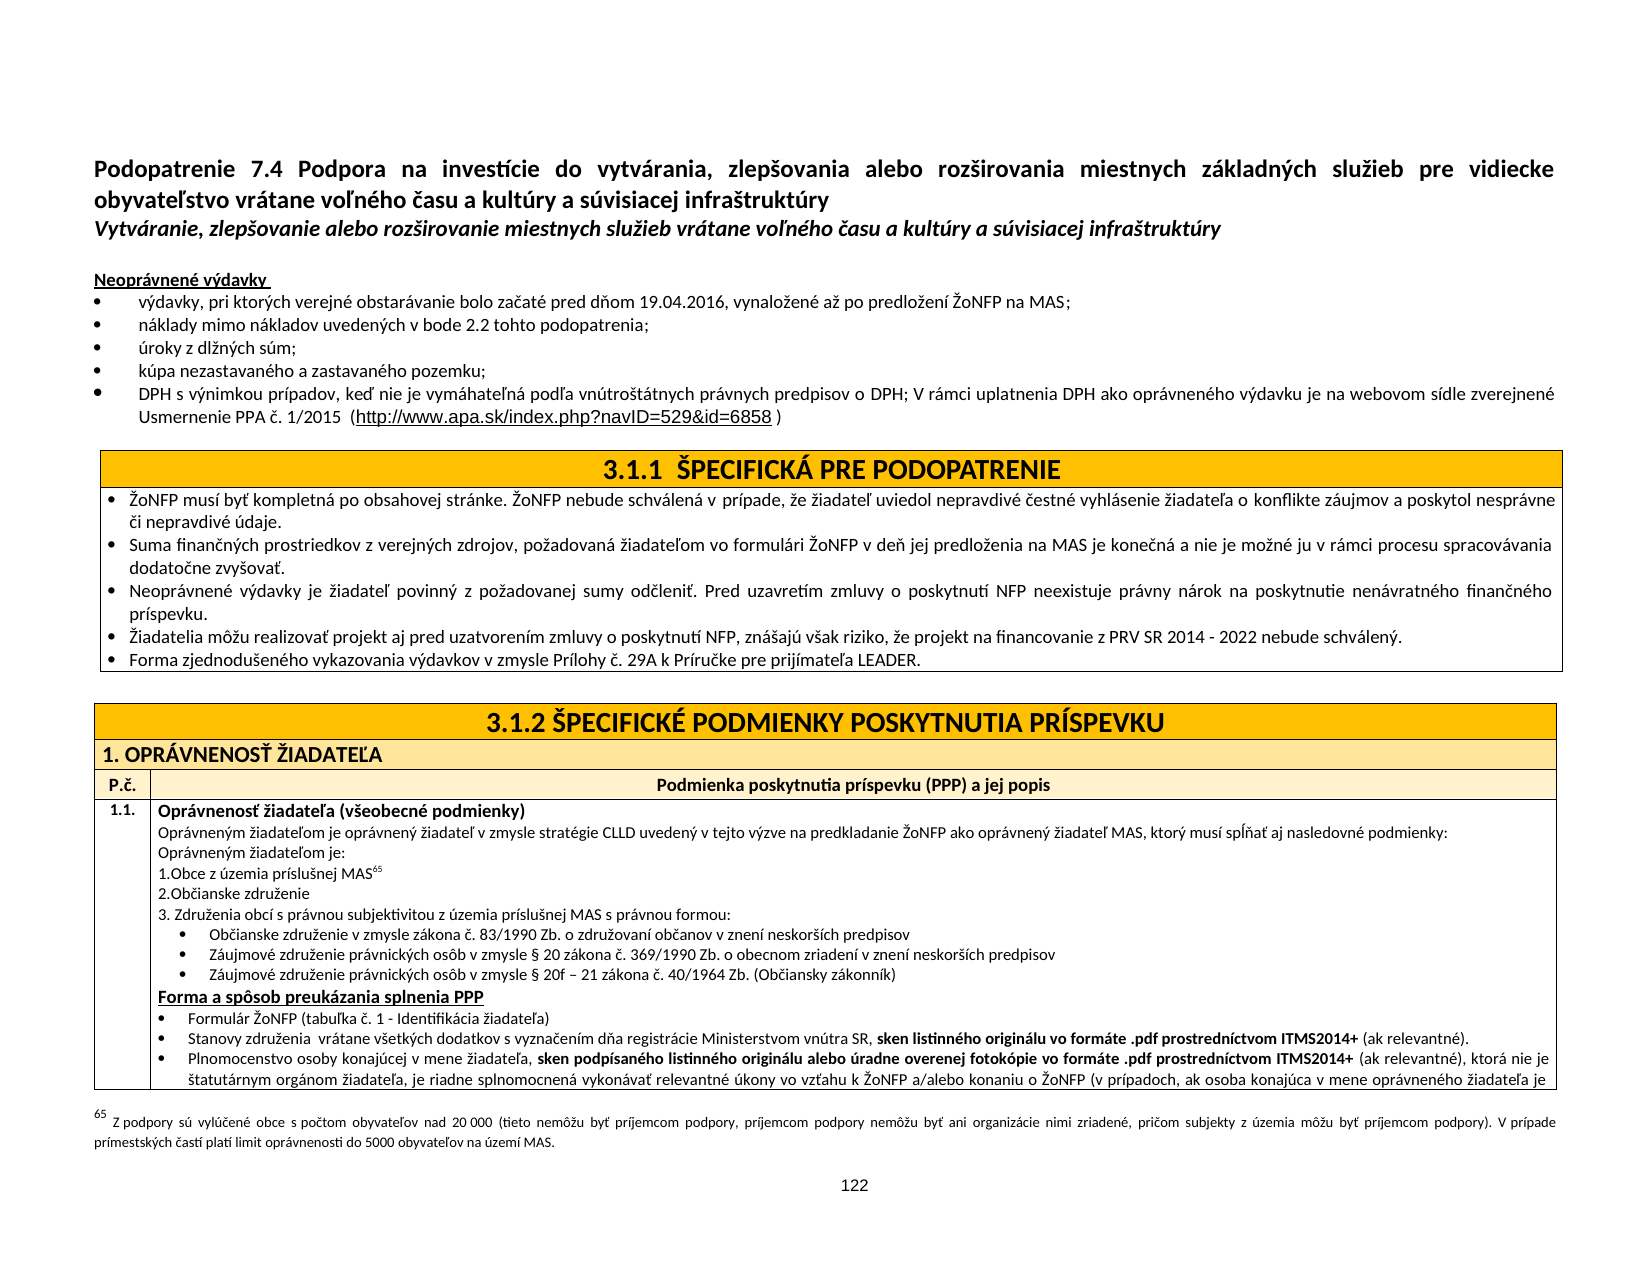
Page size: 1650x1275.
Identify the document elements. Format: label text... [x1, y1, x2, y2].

text Neoprávnené výdavky [94, 268, 1556, 291]
table_cell ŽoNFP musí byť kompletná po obsahovej stránke. ŽoNFP nebude schválená v prípade, že žiadateľ uviedol nepravdivé čestné vyhlásenie žiadateľa o konflikte záujmov a poskytol nesprávne či nepravdivé údaje. Suma finančných prostriedkov z verejných zdrojov, požadovaná žiadateľom vo formulári ŽoNFP v deň jej predloženia na MAS je konečná a nie je možné ju v rámci procesu spracovávania dodatočne zvyšovať. Neoprávnené výdavky je žiadateľ povinný z požadovanej sumy odčleniť. Pred uzavretím zmluvy o poskytnutí NFP neexistuje právny nárok na poskytnutie nenávratného finančného príspevku. Žiadatelia môžu realizovať projekt aj pred uzatvorením zmluvy o poskytnutí NFP, znášajú však riziko, že projekt na financovanie z PRV SR 2014 - 2022 nebude schválený. Forma zjednodušeného vykazovania výdavkov v zmysle Prílohy č. 29A k Príručke pre prijímateľa LEADER. [101, 488, 1562, 671]
table_cell 1. OPRÁVNENOSŤ ŽIADATEĽA [95, 740, 1556, 769]
list úroky z dlžných súm; [94, 336, 1556, 359]
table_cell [151, 800, 1556, 1089]
table_header 3.1.2 Špecifické podmienky poskytnutia príspevku [95, 704, 1556, 739]
table_cell 1.1. [95, 800, 150, 1089]
list výdavky, pri ktorých verejné obstarávanie bolo začaté pred dňom 19.04.2016, vynaložené až po predložení ŽoNFP na MAS; [94, 291, 1556, 313]
text Podopatrenie 7.4 Podpora na investície do vytvárania, zlepšovania alebo rozširovania miestnych základných služieb pre vidiecke obyvateľstvo vrátane voľného času a kultúry a súvisiacej infraštruktúry [94, 153, 1556, 214]
list DPH s výnimkou prípadov, keď nie je vymáhateľná podľa vnútroštátnych právnych predpisov o DPH; V rámci uplatnenia DPH ako oprávneného výdavku je na webovom sídle zverejnené Usmernenie PPA č. 1/2015 (http://www.apa.sk/index.php?navID=529&id=6858 ) [94, 382, 1556, 428]
table_cell Podmienka poskytnutia príspevku (PPP) a jej popis [151, 770, 1556, 798]
table_cell P.č. [95, 770, 150, 798]
list náklady mimo nákladov uvedených v bode 2.2 tohto podopatrenia; [94, 313, 1556, 336]
table_header ŠpecificKÁ PRE PODOPATRENIE [101, 451, 1562, 487]
text Vytváranie, zlepšovanie alebo rozširovanie miestnych služieb vrátane voľného času a kultúry a súvisiacej infraštruktúry [94, 214, 1556, 242]
list kúpa nezastavaného a zastavaného pozemku; [94, 359, 1556, 382]
